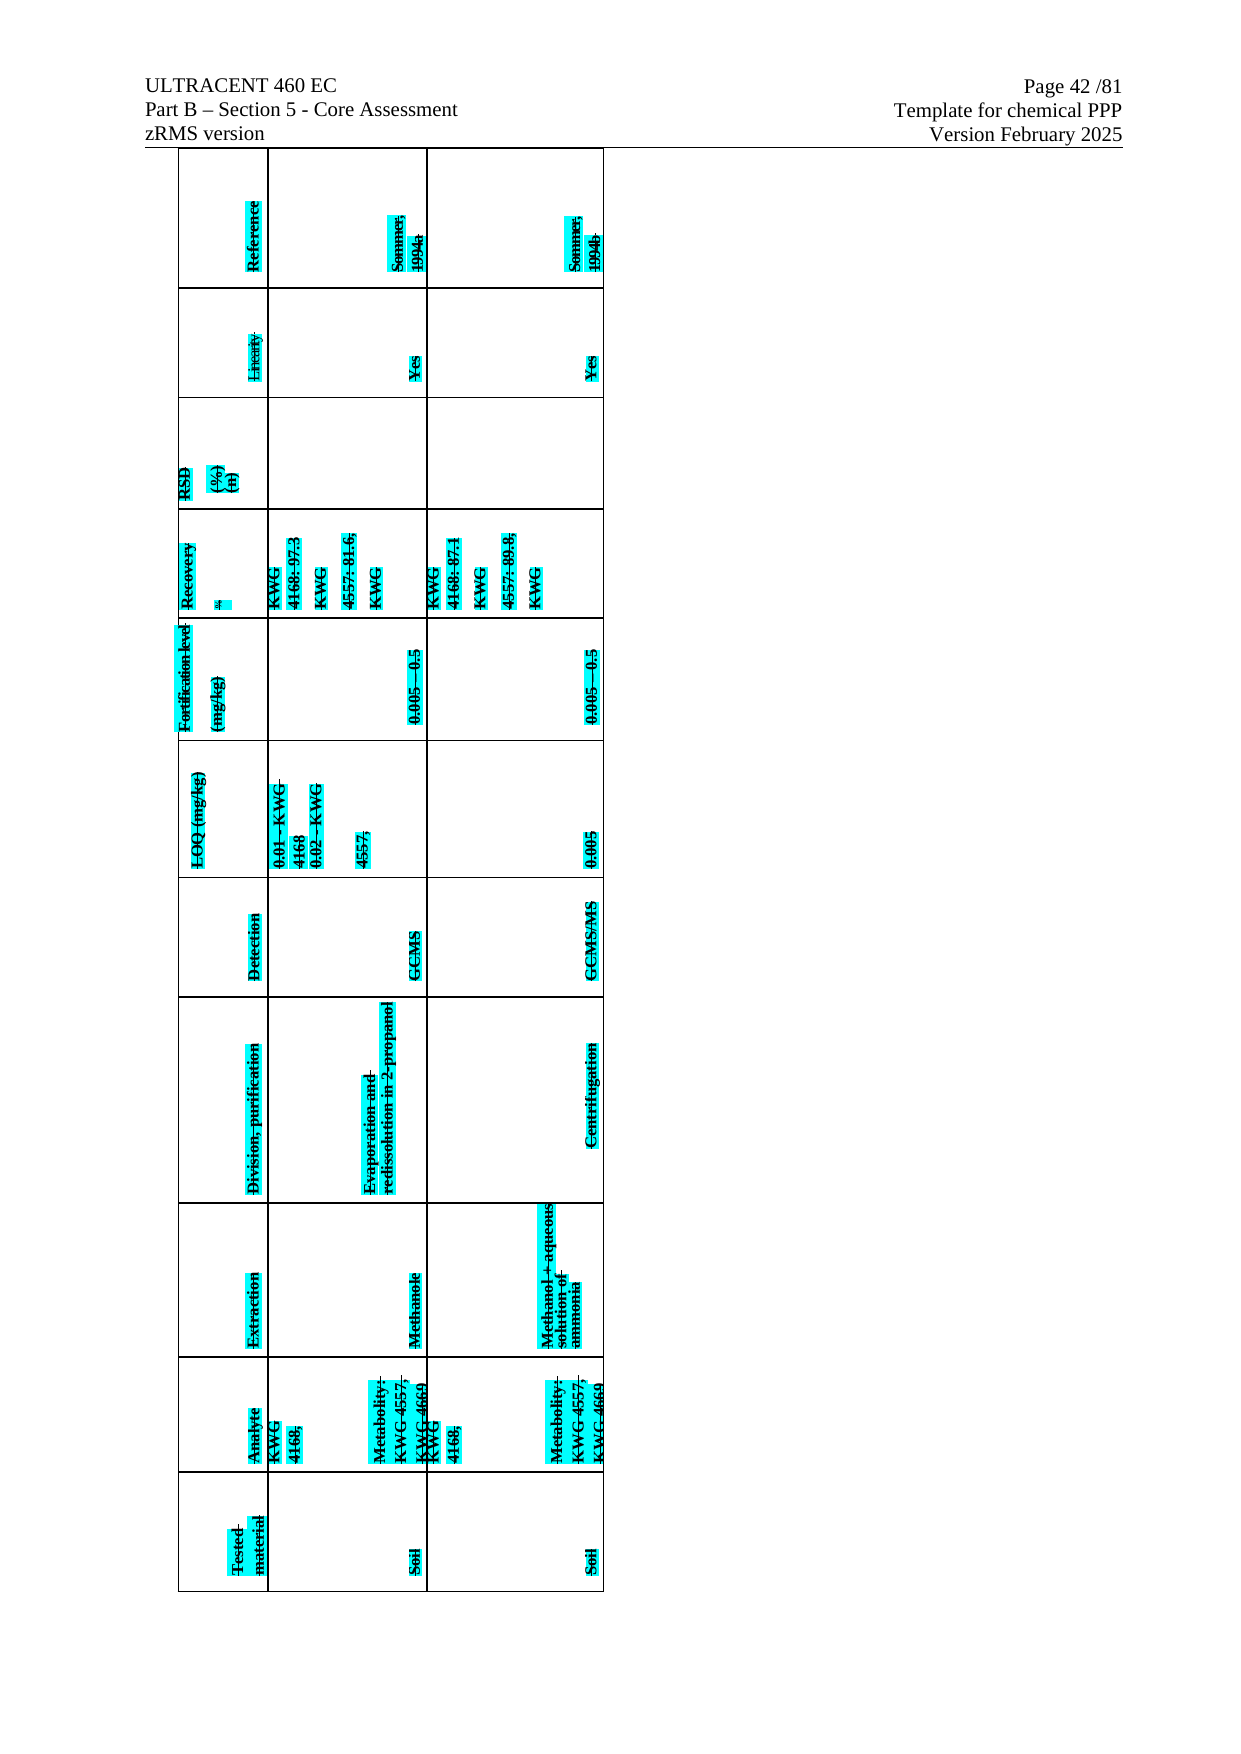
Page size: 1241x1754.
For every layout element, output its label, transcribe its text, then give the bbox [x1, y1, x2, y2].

table_cell KWG 4168: 87.1 KWG 4557: 89.8, KWG 4669:91.1 [428, 510, 603, 617]
table_header Sommer, 1994b [428, 149, 603, 287]
table_cell 0.005 – 0.5 [269, 619, 426, 740]
table_cell 0.005 [428, 741, 603, 877]
table_cell GCMS [269, 878, 426, 996]
table_cell 0.01 - KWG 4168 0.02 - KWG 4557, KWG 4669 [269, 741, 426, 877]
table_cell Extraction [179, 1204, 267, 1356]
table_cell Yes [269, 289, 426, 397]
table_cell Recovery % [179, 510, 267, 617]
table_cell Methanol + aqueous solution of ammonia [428, 1204, 603, 1356]
table_cell Division, purification [179, 998, 267, 1202]
table_cell Detection [179, 878, 267, 996]
table_cell 0.005 – 0.5 [428, 619, 603, 740]
table_cell Tested material [179, 1473, 267, 1591]
table_cell Centrifugation [428, 998, 603, 1202]
table_cell GCMS/MS [428, 878, 603, 996]
table_cell Methanole [269, 1204, 426, 1356]
table_cell Soil [428, 1473, 603, 1591]
table_cell [269, 398, 426, 508]
table_cell Evaporation and redissolution in 2-propanol [269, 998, 426, 1202]
table_header Sommer, 1994a [269, 149, 426, 287]
table_cell RSD (%) (n) [179, 398, 267, 508]
table_cell Analyte [179, 1358, 267, 1471]
table_cell Fortification level (mg/kg) [179, 619, 267, 740]
table_cell Linearity [179, 289, 267, 397]
table_cell KWG 4168: 97.3 KWG 4557: 81.6, KWG 4669:72.5 [269, 510, 426, 617]
table_cell [428, 398, 603, 508]
table_cell LOQ (mg/kg) [179, 741, 267, 877]
table_header Reference [179, 149, 267, 287]
table_cell KWG 4168, Metabolity: KWG 4557, KWG 4669 [269, 1358, 426, 1471]
table_cell KWG 4168, Metabolity: KWG 4557, KWG 4669 [428, 1358, 603, 1471]
table_cell Soil [269, 1473, 426, 1591]
table_cell Yes [428, 289, 603, 397]
